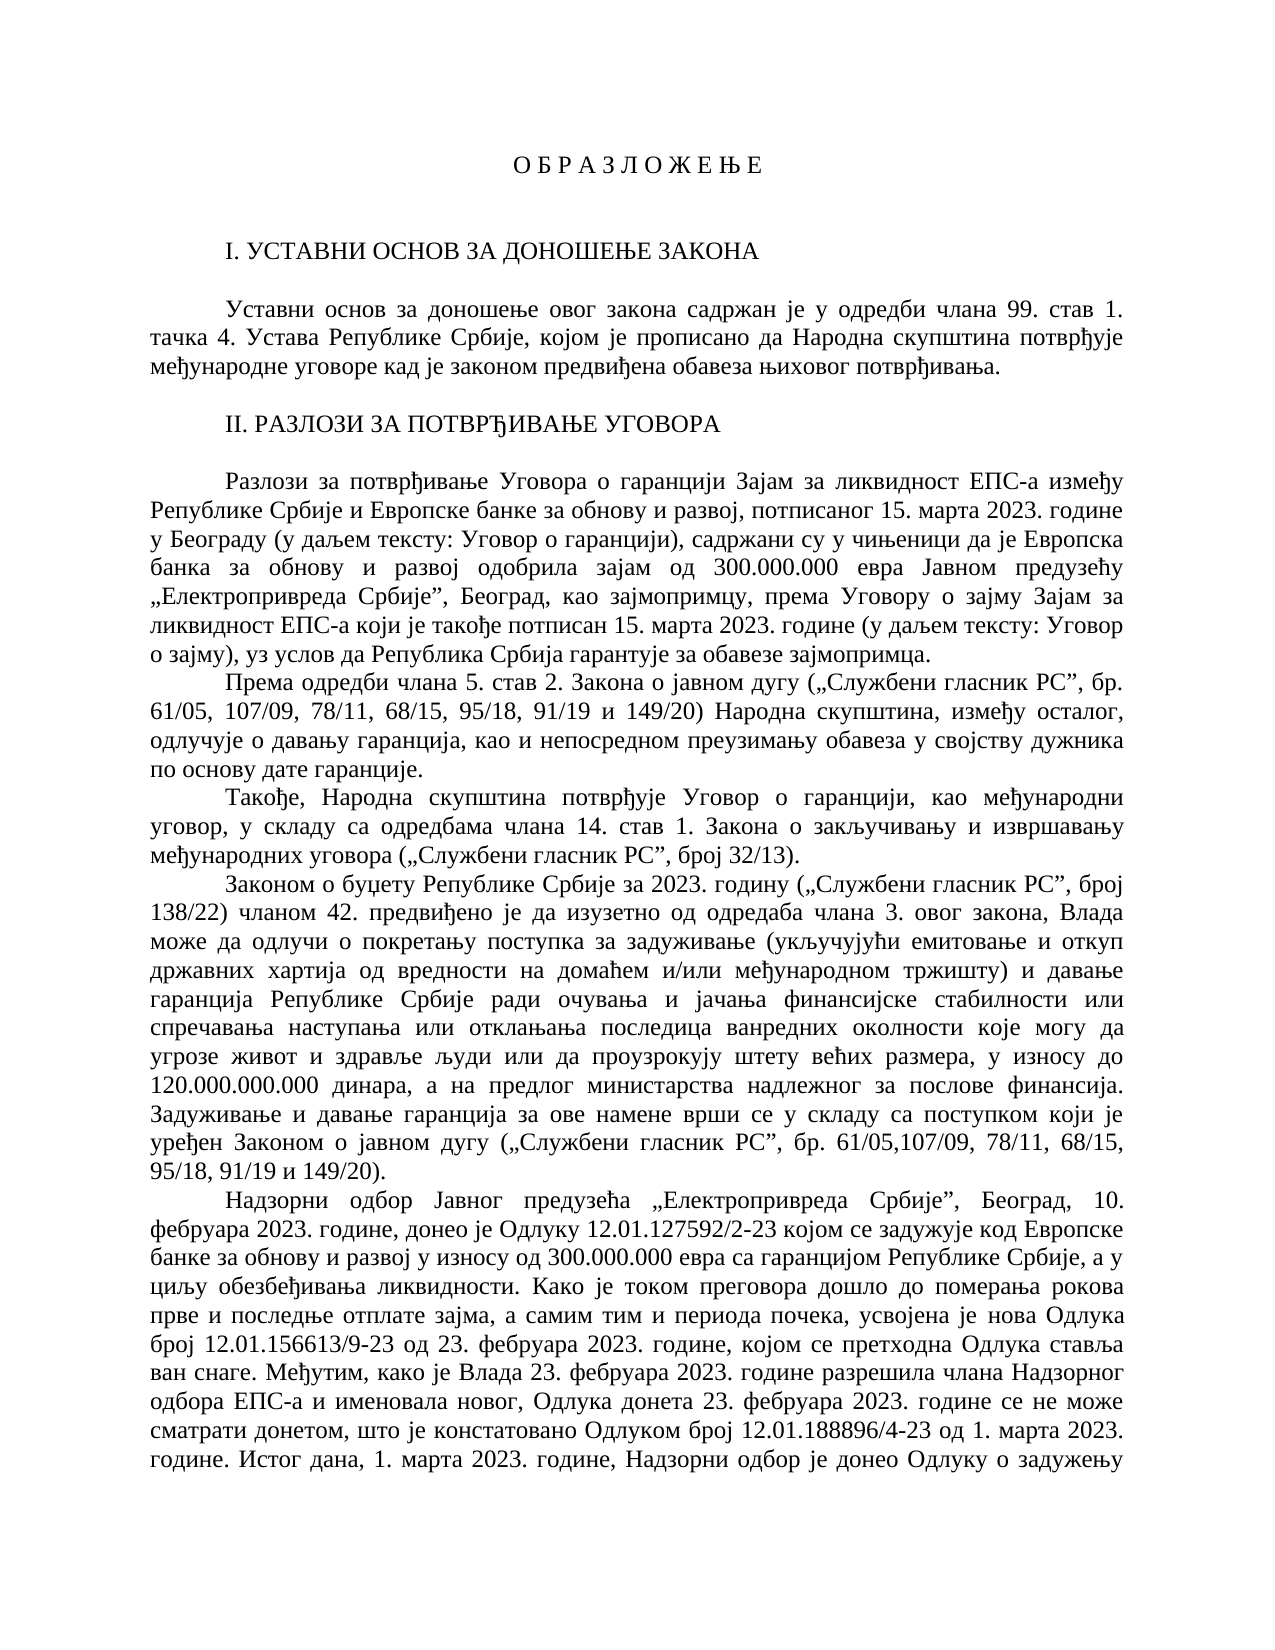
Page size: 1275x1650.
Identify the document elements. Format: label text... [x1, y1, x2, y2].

text Законом о буџету Републике Србије за 2023. годину („Службени гласник РС”, број 138/22) чланом 42. предвиђено је да изузетно од одредаба члана 3. овог закона, Влада може да одлучи о покретању поступка за задуживање (укључујући емитовање и откуп државних хартија од вредности на домаћем и/или међународном тржишту) и давање гаранција Републике Србије ради очувања и јачања финансијске стабилности или спречавања наступања или отклањања последица ванредних околности које могу да угрозе живот и здравље људи или да проузрокују штету већих размера, у износу до 120.000.000.000 динара, а на предлог министарства надлежног за послове финансија. Задуживање и давање гаранција за ове намене врши се у складу са поступком који је уређен Законом о јавном дугу („Службени гласник РС”, бр. 61/05,107/09, 78/11, 68/15, 95/18, 91/19 и 149/20). [150, 869, 1125, 1185]
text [150, 1185, 1125, 1472]
text Разлози за потврђивањe Уговора о гаранцији Зајам за ликвидност ЕПС-a између Републике Србије и Европске банке за обнову и развој, потписаног 15. марта 2023. године у Београду (у даљем тексту: Уговор о гаранцији), садржани су у чињеници да је Европска банка за обнову и развој одобрила зајам од 300.000.000 евра Јавном предузећу „Електропривреда Србијеˮ, Београд, као зајмопримцу, према Уговору о зајму Зајам за ликвидност ЕПС-a који је такође потписан 15. марта 2023. године (у даљем тексту: Уговор о зајму), уз услов да Република Србија гарантује за обавезе зајмопримцa. [150, 466, 1125, 667]
text Уставни основ за доношење овог закона садржан је у одредби члана 99. став 1. тачка 4. Устава Републике Србије, којом је прописано да Народна скупштина потврђује међународне уговоре кад је законом предвиђена обавеза њиховог потврђивања. [150, 294, 1125, 380]
text Према одредби члана 5. став 2. Закона о јавном дугу („Службени гласник РС”, бр. 61/05, 107/09, 78/11, 68/15, 95/18, 91/19 и 149/20) Народна скупштина, између осталог, одлучује о давању гаранција, као и непосредном преузимању обавеза у својству дужника по основу дате гаранције. [150, 667, 1125, 782]
text О Б Р А З Л О Ж Е Њ Е [150, 150, 1125, 179]
text II. РАЗЛОЗИ ЗА ПОТВРЂИВАЊЕ УГОВОРА [150, 409, 1125, 437]
text Такође, Народна скупштина потврђује Уговор о гаранцији, као међународни уговор, у складу са одредбама члана 14. став 1. Закона о закључивању и извршавању међународних уговора („Службени гласник РС”, број 32/13). [150, 782, 1125, 869]
text I. УСТАВНИ ОСНОВ ЗА ДОНОШЕЊЕ ЗАКОНА [150, 236, 1125, 265]
